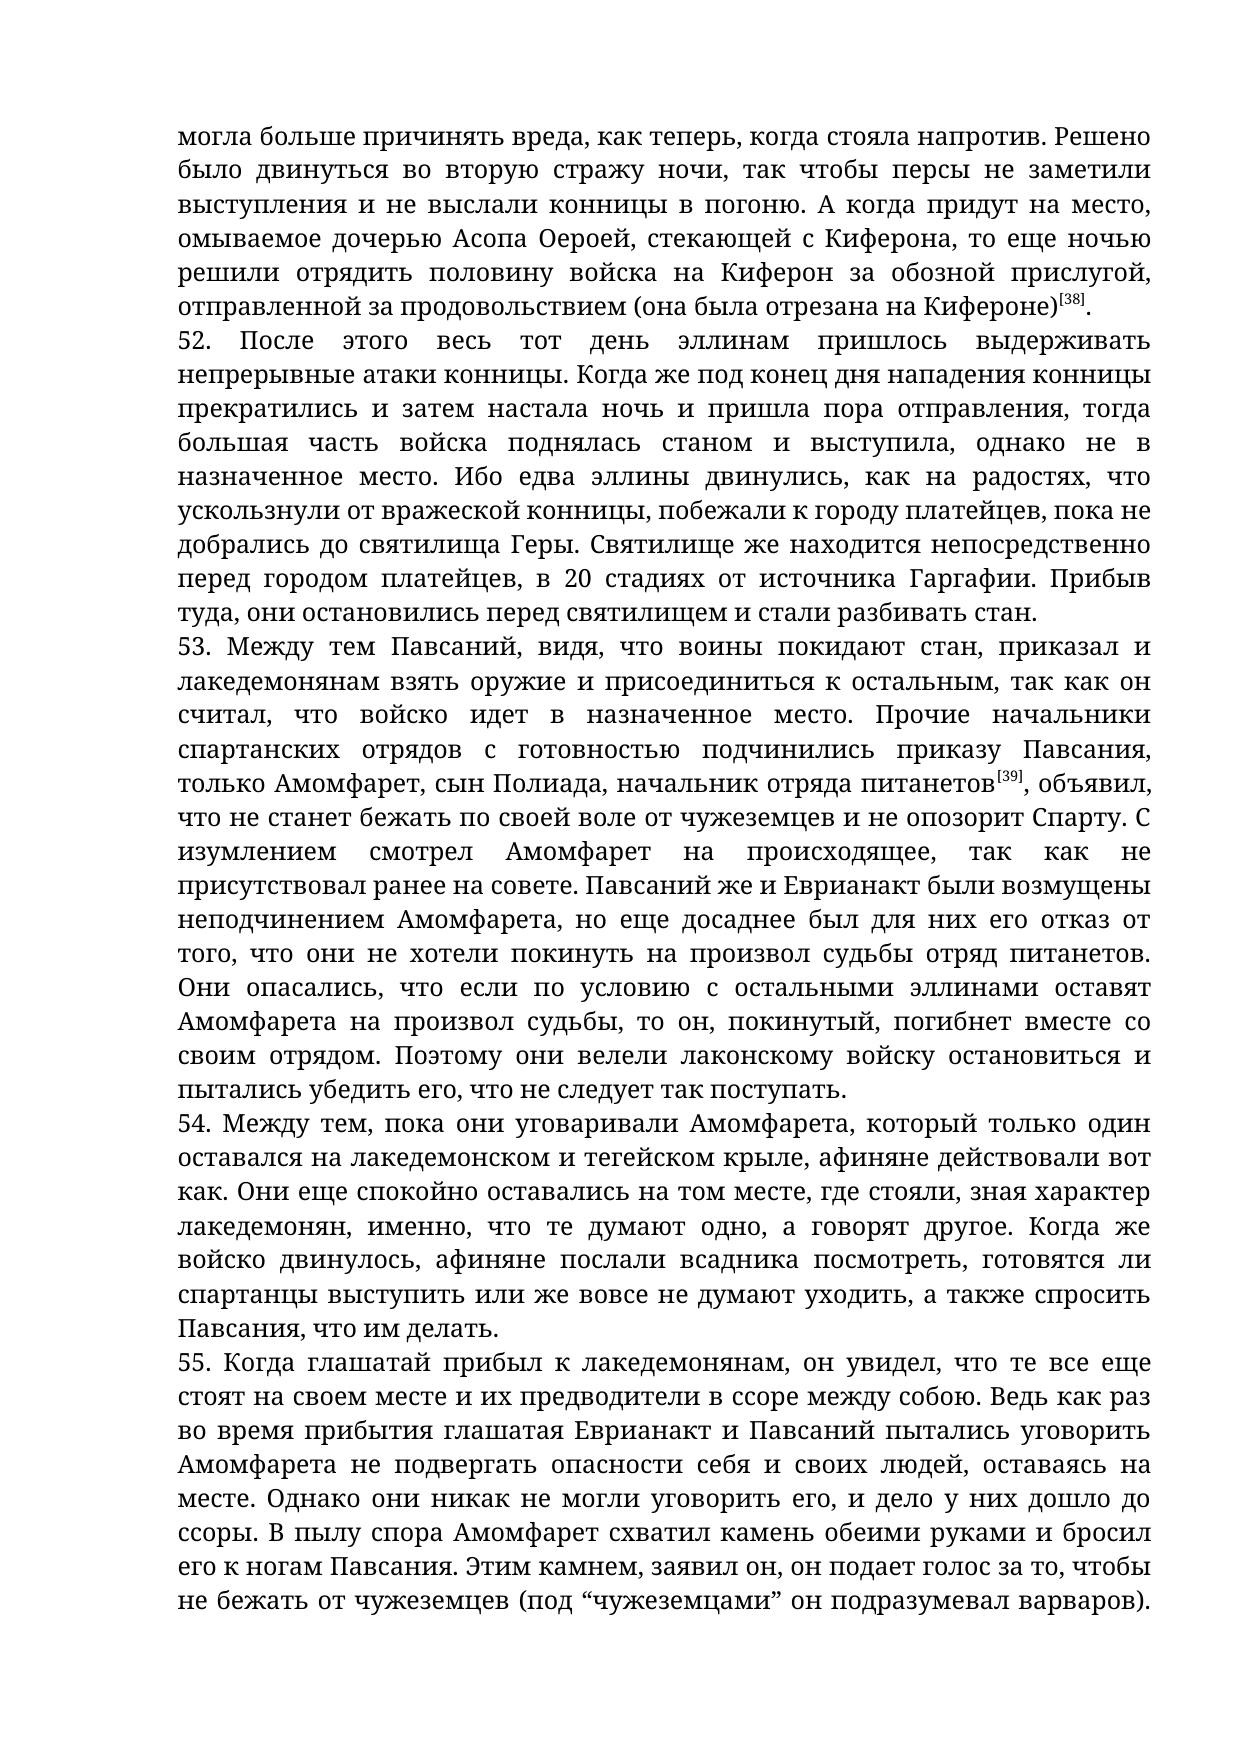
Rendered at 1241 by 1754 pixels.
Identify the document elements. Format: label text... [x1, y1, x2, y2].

text 52. После этого весь тот день эллинам пришлось выдерживать непрерывные атаки конницы. Когда же под конец дня нападения конницы прекратились и затем настала ночь и пришла пора отправления, тогда большая часть войска поднялась станом и выступила, однако не в назначенное место. Ибо едва эллины двинулись, как на радостях, что ускользнули от вражеской конницы, побежали к городу платейцев, пока не добрались до святилища Геры. Святилище же находится непосредственно перед городом платейцев, в 20 стадиях от источника Гаргафии. Прибыв туда, они остановились перед святилищем и стали разбивать стан. [177, 322, 1152, 629]
text 53. Между тем Павсаний, видя, что воины покидают стан, приказал и лакедемонянам взять оружие и присоединиться к остальным, так как он считал, что войско идет в назначенное место. Прочие начальники спартанских отрядов с готовностью подчинились приказу Павсания, только Амомфарет, сын Полиада, начальник отряда питанетов[39], объявил, что не станет бежать по своей воле от чужеземцев и не опозорит Спарту. С изумлением смотрел Амомфарет на происходящее, так как не присутствовал ранее на совете. Павсаний же и Еврианакт были возмущены неподчинением Амомфарета, но еще досаднее был для них его отказ от того, что они не хотели покинуть на произвол судьбы отряд питанетов. Они опасались, что если по условию с остальными эллинами оставят Амомфарета на произвол судьбы, то он, покинутый, погибнет вместе со своим отрядом. Поэтому они велели лаконскому войску остановиться и пытались убедить его, что не следует так поступать. [177, 629, 1152, 1106]
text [177, 118, 1152, 322]
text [177, 1344, 1152, 1617]
text 54. Между тем, пока они уговаривали Амомфарета, который только один оставался на лакедемонском и тегейском крыле, афиняне действовали вот как. Они еще спокойно оставались на том месте, где стояли, зная характер лакедемонян, именно, что те думают одно, а говорят другое. Когда же войско двинулось, афиняне послали всадника посмотреть, готовятся ли спартанцы выступить или же вовсе не думают уходить, а также спросить Павсания, что им делать. [177, 1106, 1152, 1344]
